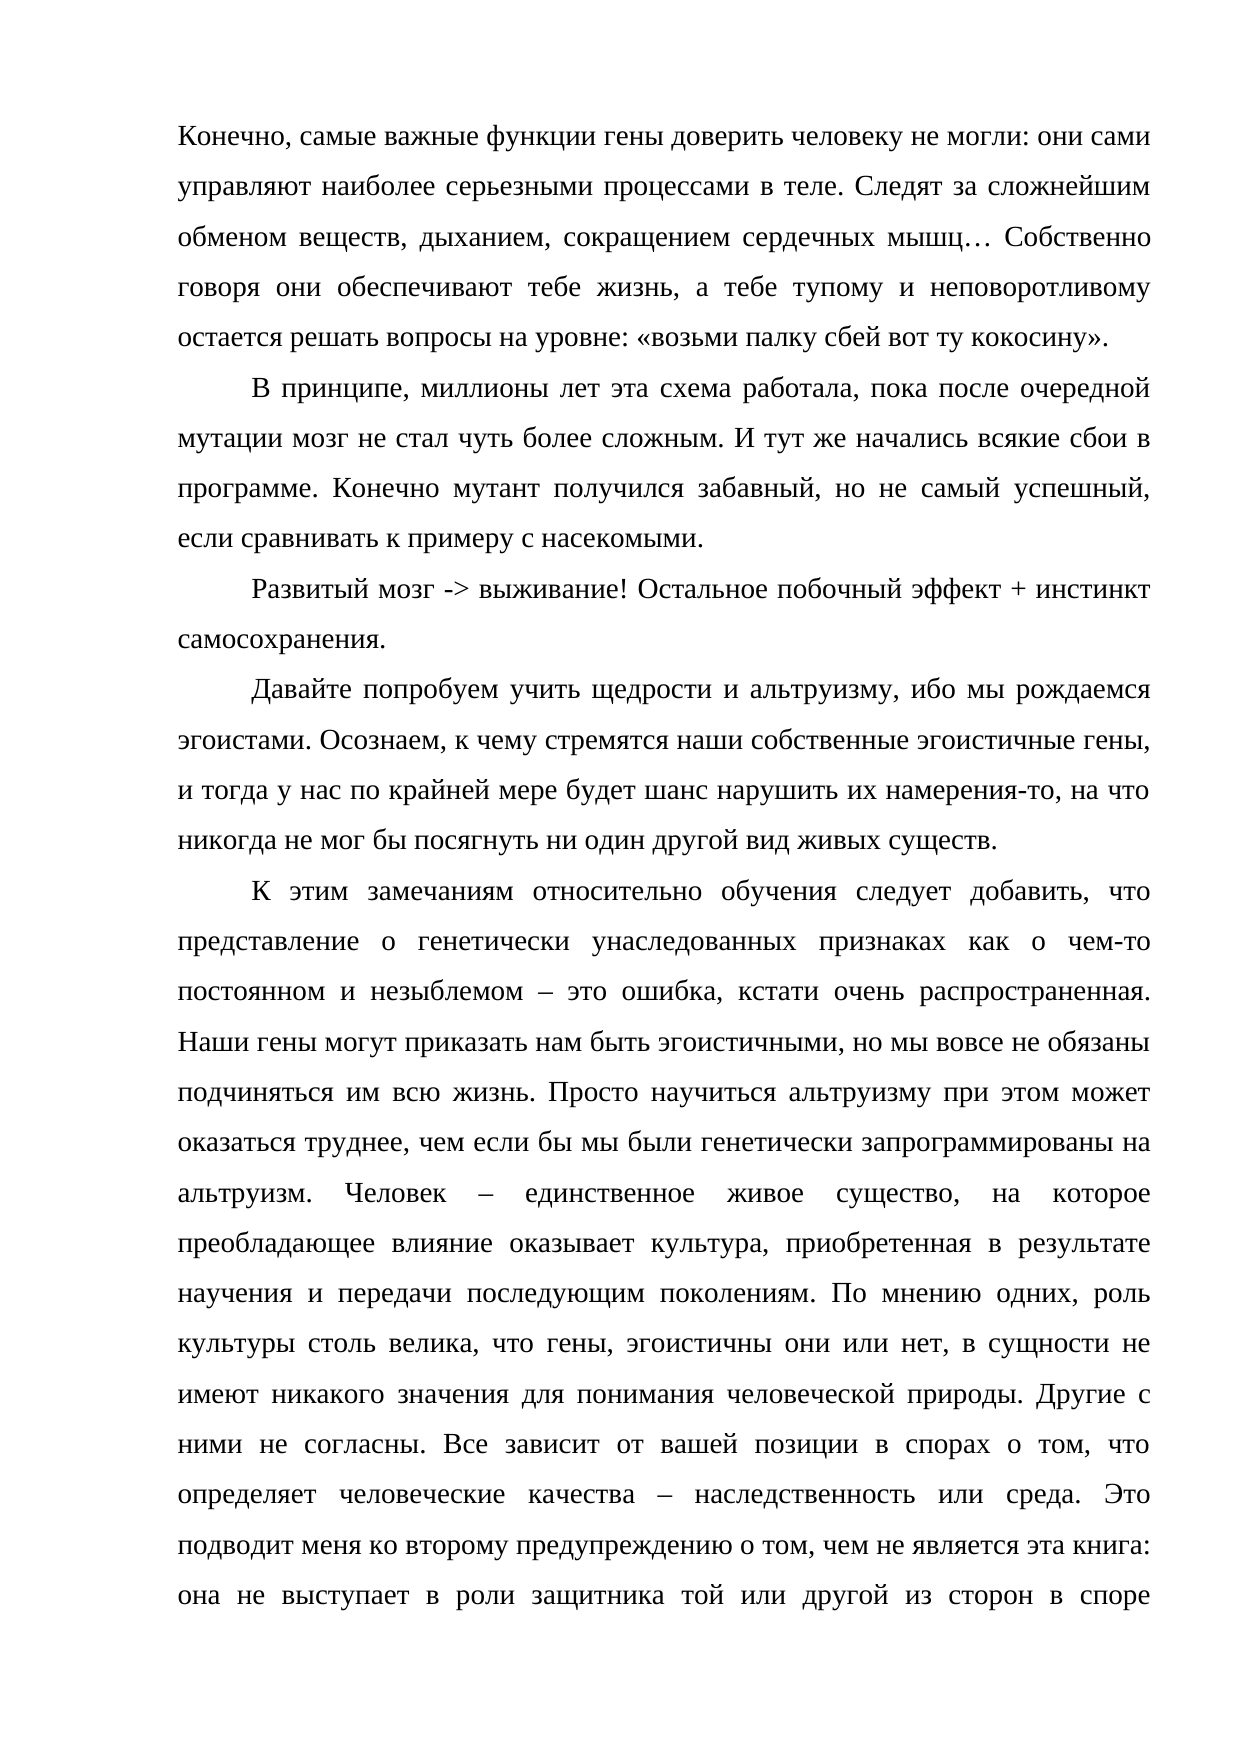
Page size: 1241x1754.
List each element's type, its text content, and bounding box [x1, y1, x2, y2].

text Развитый мозг -> выживание! Остальное побочный эффект + инстинкт самосохранения. [177, 571, 1152, 655]
text Давайте попробуем учить щедрости и альтруизму, ибо мы рождаемся эгоистами. Осознаем, к чему стремятся наши собственные эгоистичные гены, и тогда у нас по крайней мере будет шанс нарушить их намерения-то, на что никогда не мог бы посягнуть ни один другой вид живых существ. [177, 672, 1152, 856]
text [177, 873, 1152, 1611]
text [177, 118, 1152, 353]
text В принципе, миллионы лет эта схема работала, пока после очередной мутации мозг не стал чуть более сложным. И тут же начались всякие сбои в программе. Конечно мутант получился забавный, но не самый успешный, если сравнивать к примеру с насекомыми. [177, 370, 1152, 554]
